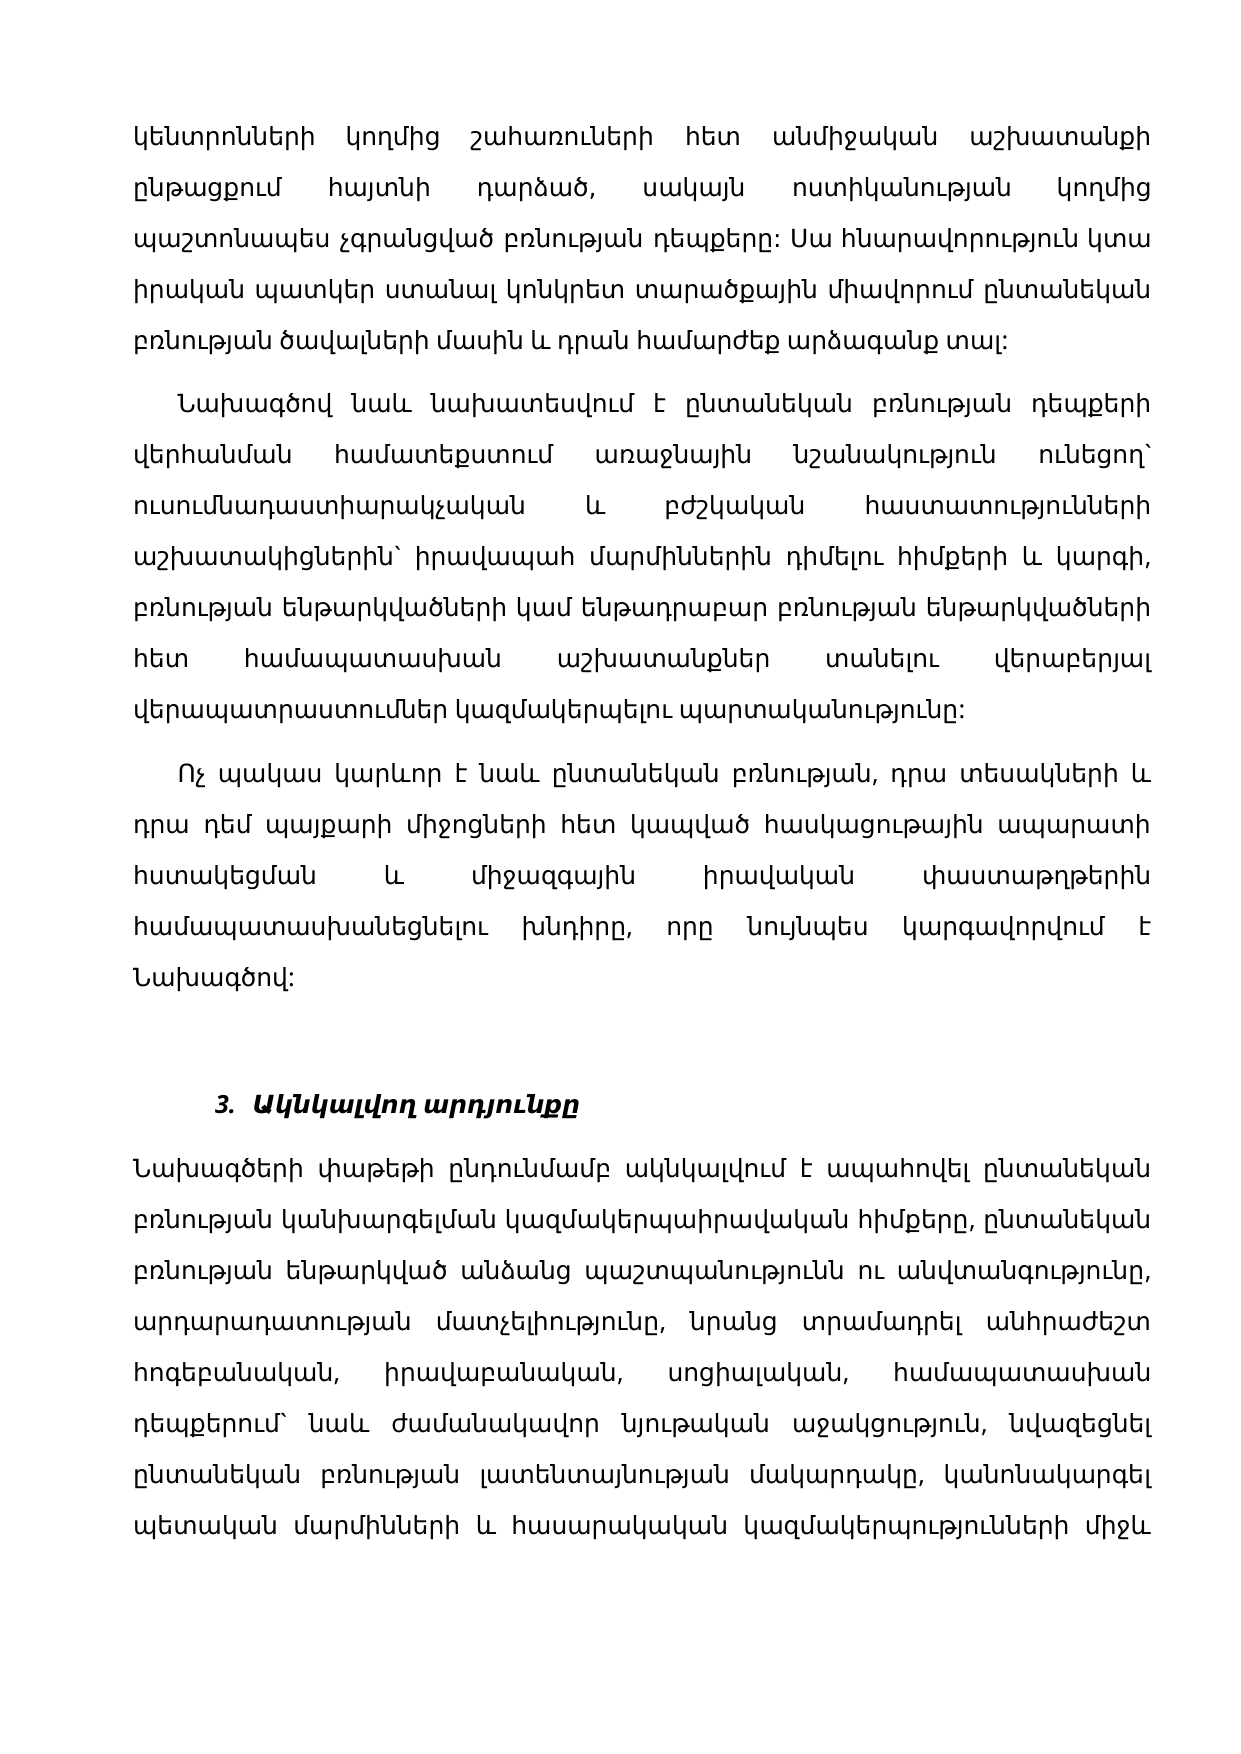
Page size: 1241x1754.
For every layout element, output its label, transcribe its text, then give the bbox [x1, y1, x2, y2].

list Ակնկալվող արդյունքը [215, 1087, 1152, 1121]
text Ոչ պակաս կարևոր է նաև ընտանեկան բռնության, դրա տեսակների և դրա դեմ պայքարի միջոցների հետ կապված հասկացութային ապարատի հստակեցման և միջազգային իրավական փաստաթղթերին համապատասխանեցնելու խնդիրը, որը նույնպես կարգավորվում է Նախագծով: [133, 756, 1152, 994]
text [133, 1150, 1152, 1542]
text Նախագծով նաև նախատեսվում է ընտանեկան բռնության դեպքերի վերհանման համատեքստում առաջնային նշանակություն ունեցող` ուսումնադաստիարակչական և բժշկական հաստատությունների աշխատակիցներին` իրավապահ մարմիններին դիմելու հիմքերի և կարգի, բռնության ենթարկվածների կամ ենթադրաբար բռնության ենթարկվածների հետ համապատասխան աշխատանքներ տանելու վերաբերյալ վերապատրաստումներ կազմակերպելու պարտականությունը: [133, 386, 1152, 726]
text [133, 118, 1152, 356]
